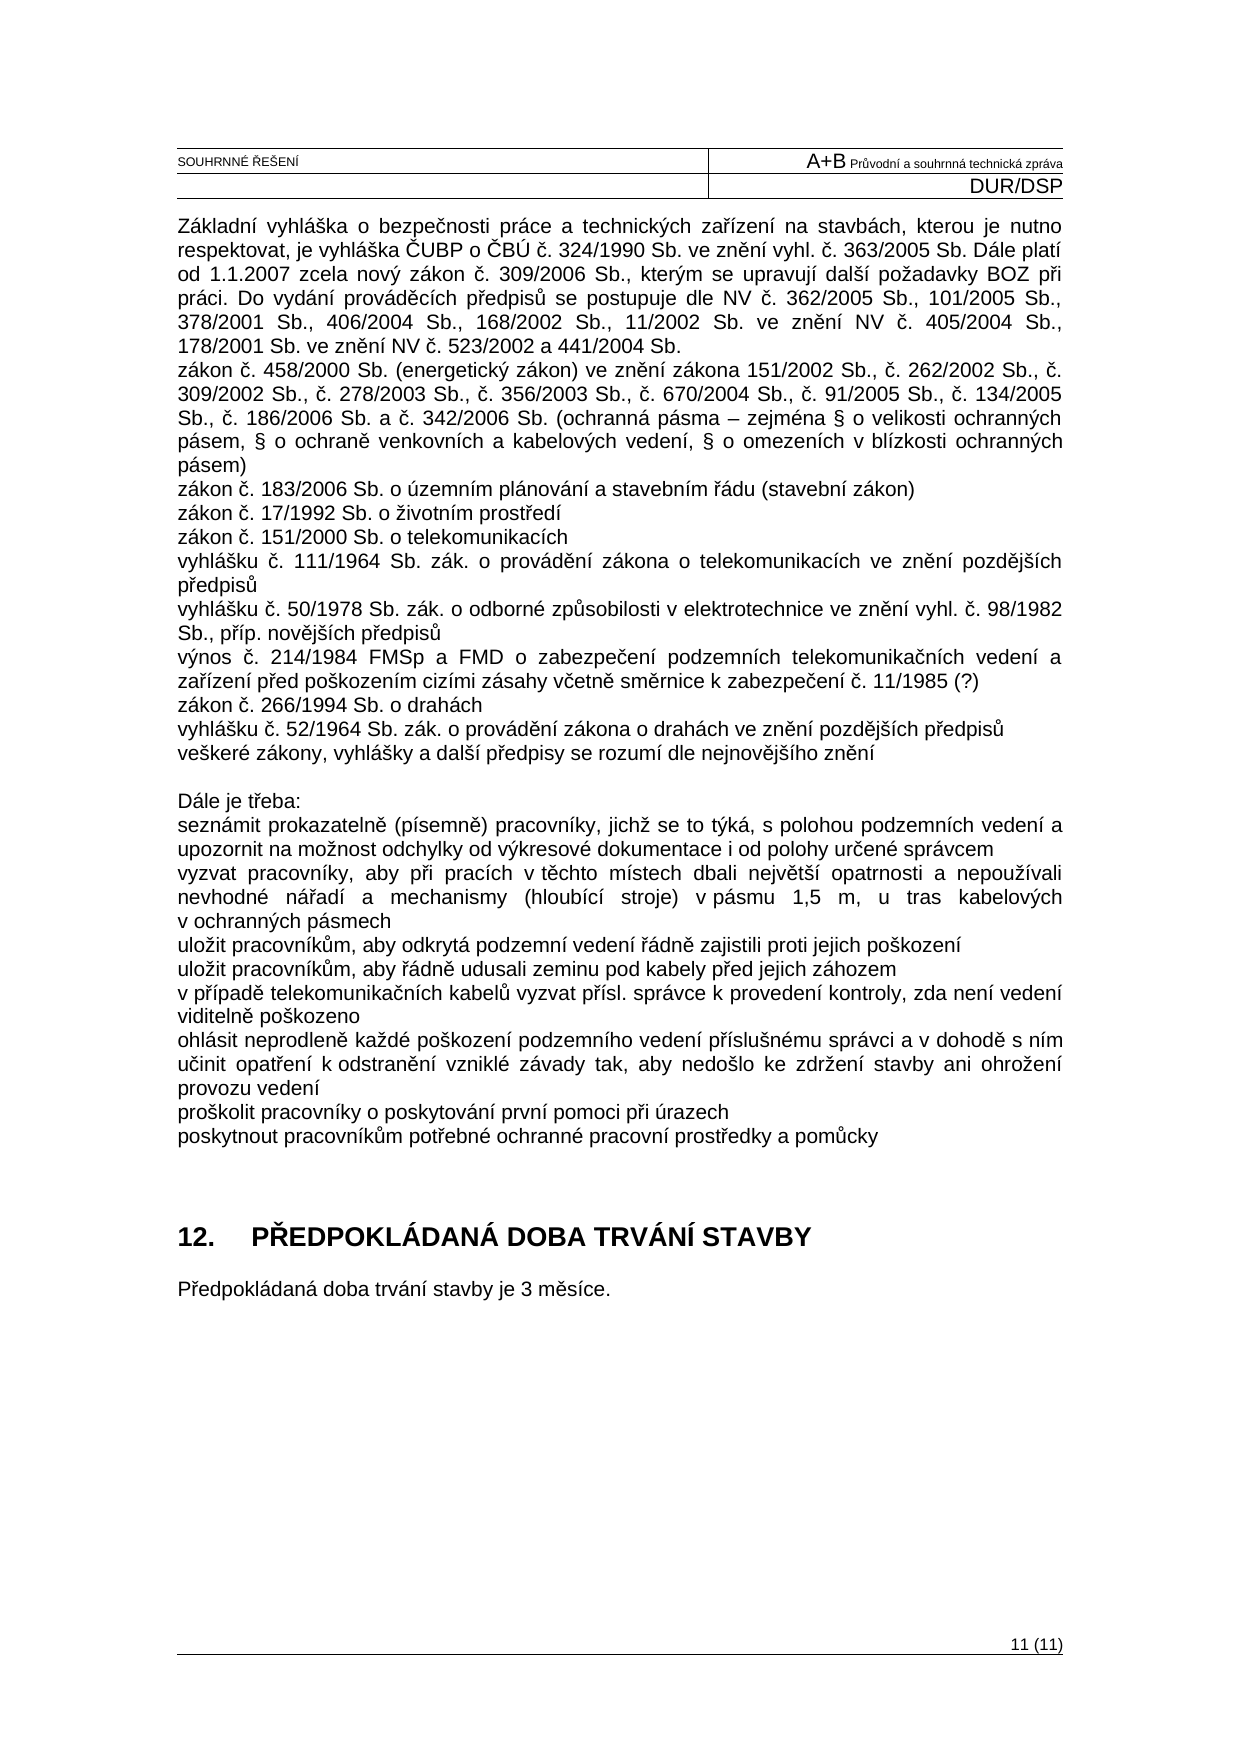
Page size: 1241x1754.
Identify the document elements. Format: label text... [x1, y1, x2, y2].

text vyhlášku č. 52/1964 Sb. zák. o provádění zákona o drahách ve znění pozdějších předpisů [177, 717, 1063, 741]
text proškolit pracovníky o poskytování první pomoci při úrazech [177, 1100, 1063, 1124]
text Základní vyhláška o bezpečnosti práce a technických zařízení na stavbách, kterou je nutno respektovat, je vyhláška ČUBP o ČBÚ č. 324/1990 Sb. ve znění vyhl. č. 363/2005 Sb. Dále platí od 1.1.2007 zcela nový zákon č. 309/2006 Sb., kterým se upravují další požadavky BOZ při práci. Do vydání prováděcích předpisů se postupuje dle NV č. 362/2005 Sb., 101/2005 Sb., 378/2001 Sb., 406/2004 Sb., 168/2002 Sb., 11/2002 Sb. ve znění NV č. 405/2004 Sb., 178/2001 Sb. ve znění NV č. 523/2002 a 441/2004 Sb. [177, 214, 1063, 357]
text zákon č. 17/1992 Sb. o životním prostředí [177, 501, 1063, 525]
text Předpokládaná doba trvání stavby je 3 měsíce. [177, 1277, 1063, 1301]
subtitle PŘEDPOKLÁDANÁ DOBA TRVÁNÍ STAVbY [177, 1221, 1063, 1252]
text uložit pracovníkům, aby řádně udusali zeminu pod kabely před jejich záhozem [177, 956, 1063, 980]
text výnos č. 214/1984 FMSp a FMD o zabezpečení podzemních telekomunikačních vedení a zařízení před poškozením cizími zásahy včetně směrnice k zabezpečení č. 11/1985 (?) [177, 645, 1063, 693]
text zákon č. 151/2000 Sb. o telekomunikacích [177, 525, 1063, 549]
text ohlásit neprodleně každé poškození podzemního vedení příslušnému správci a v dohodě s ním učinit opatření k odstranění vzniklé závady tak, aby nedošlo ke zdržení stavby ani ohrožení provozu vedení [177, 1028, 1063, 1100]
text seznámit prokazatelně (písemně) pracovníky, jichž se to týká, s polohou podzemních vedení a upozornit na možnost odchylky od výkresové dokumentace i od polohy určené správcem [177, 813, 1063, 861]
text zákon č. 266/1994 Sb. o drahách [177, 693, 1063, 717]
text uložit pracovníkům, aby odkrytá podzemní vedení řádně zajistili proti jejich poškození [177, 932, 1063, 956]
text v případě telekomunikačních kabelů vyzvat přísl. správce k provedení kontroly, zda není vedení viditelně poškozeno [177, 980, 1063, 1028]
text vyzvat pracovníky, aby při pracích v těchto místech dbali největší opatrnosti a nepoužívali nevhodné nářadí a mechanismy (hloubící stroje) v pásmu , u tras kabelových v ochranných pásmech [177, 861, 1063, 932]
text veškeré zákony, vyhlášky a další předpisy se rozumí dle nejnovějšího znění [177, 741, 1063, 765]
text zákon č. 458/2000 Sb. (energetický zákon) ve znění zákona 151/2002 Sb., č. 262/2002 Sb., č. 309/2002 Sb., č. 278/2003 Sb., č. 356/2003 Sb., č. 670/2004 Sb., č. 91/2005 Sb., č. 134/2005 Sb., č. 186/2006 Sb. a č. 342/2006 Sb. (ochranná pásma – zejména § o velikosti ochranných pásem, § o ochraně venkovních a kabelových vedení, § o omezeních v blízkosti ochranných pásem) [177, 357, 1063, 477]
text Dále je třeba: [177, 789, 1063, 813]
text vyhlášku č. 50/1978 Sb. zák. o odborné způsobilosti v elektrotechnice ve znění vyhl. č. 98/1982 Sb., příp. novějších předpisů [177, 597, 1063, 645]
text zákon č. 183/2006 Sb. o územním plánování a stavebním řádu (stavební zákon) [177, 477, 1063, 501]
text poskytnout pracovníkům potřebné ochranné pracovní prostředky a pomůcky [177, 1124, 1063, 1148]
text vyhlášku č. 111/1964 Sb. zák. o provádění zákona o telekomunikacích ve znění pozdějších předpisů [177, 549, 1063, 597]
